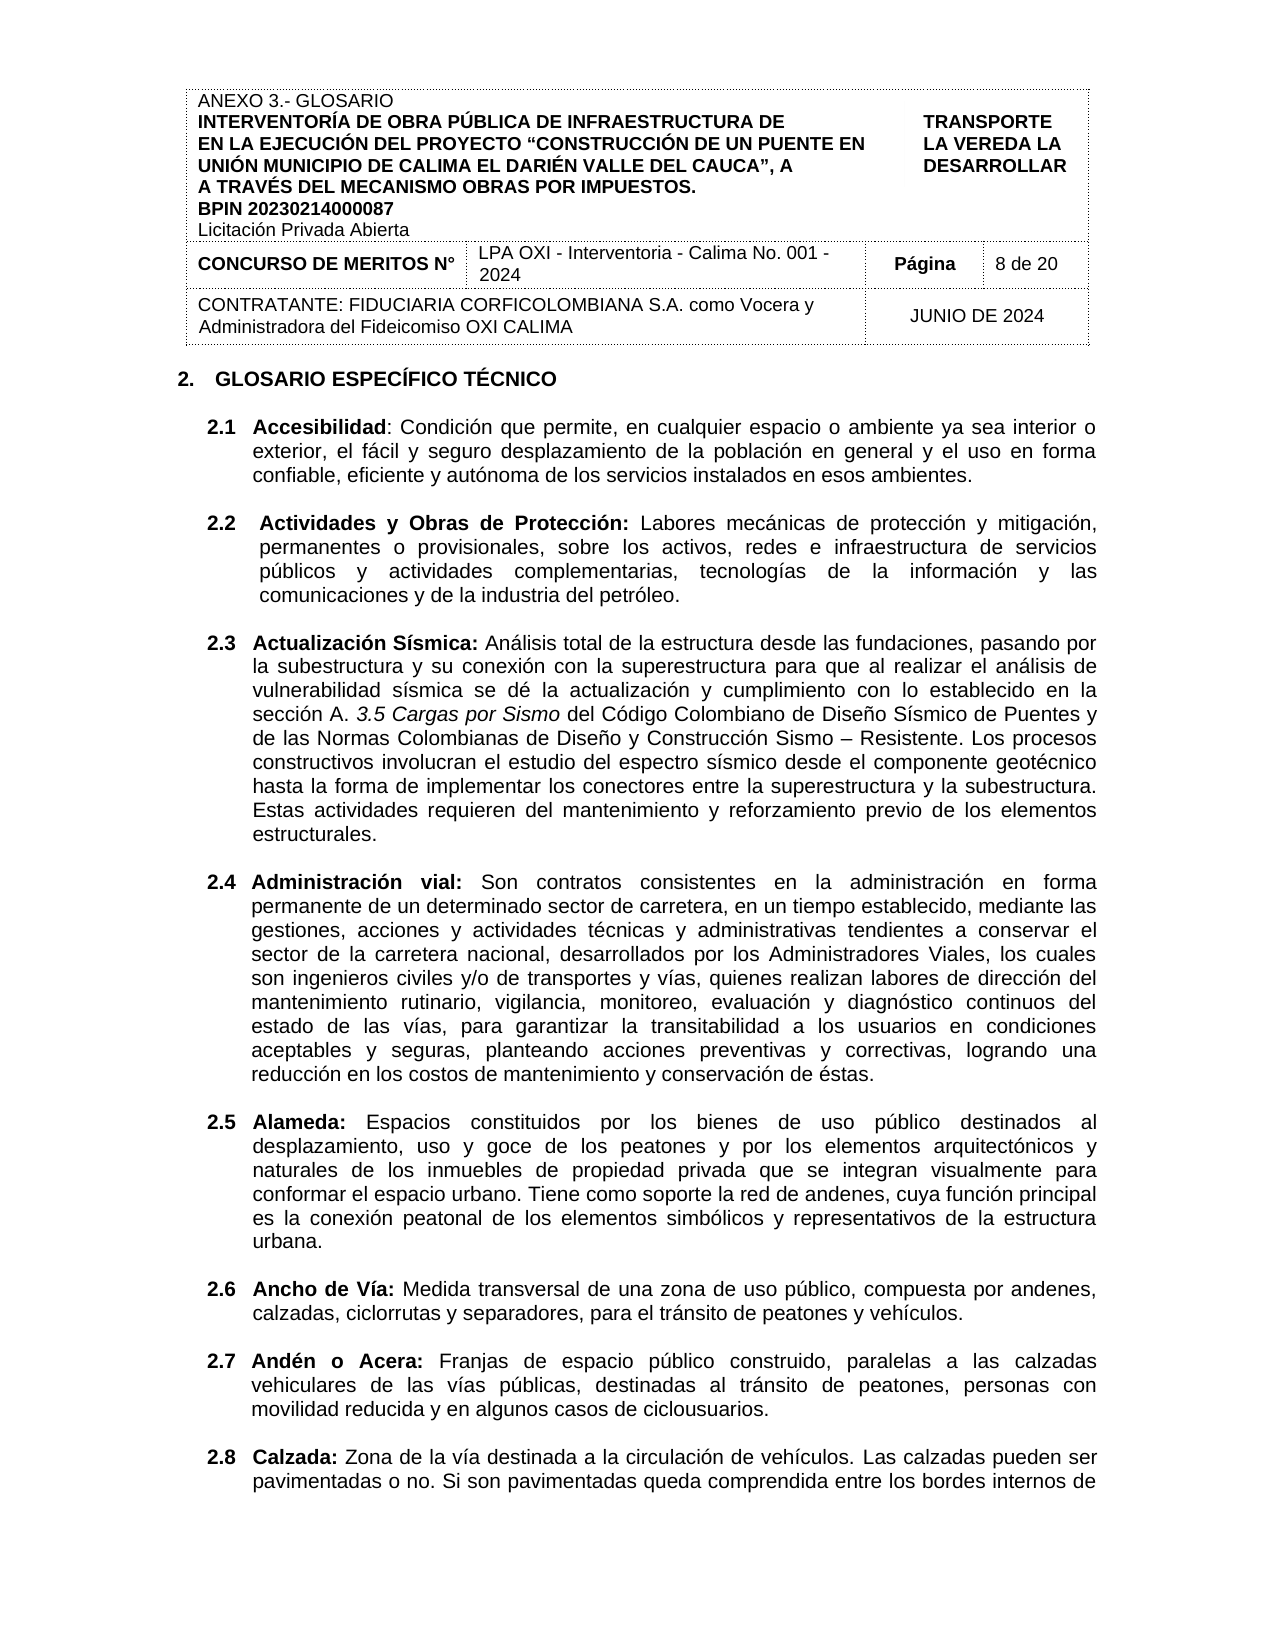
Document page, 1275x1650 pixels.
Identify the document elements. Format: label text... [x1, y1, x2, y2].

list Ancho de Vía: Medida transversal de una zona de uso público, compuesta por andenes, calzadas, ciclorrutas y separadores, para el tránsito de peatones y vehículos. [207, 1277, 1098, 1325]
list Actividades y Obras de Protección: Labores mecánicas de protección y mitigación, permanentes o provisionales, sobre los activos, redes e infraestructura de servicios públicos y actividades complementarias, tecnologías de la información y las comunicaciones y de la industria del petróleo. [207, 511, 1098, 606]
list Administración vial: Son contratos consistentes en la administración en forma permanente de un determinado sector de carretera, en un tiempo establecido, mediante las gestiones, acciones y actividades técnicas y administrativas tendientes a conservar el sector de la carretera nacional, desarrollados por los Administradores Viales, los cuales son ingenieros civiles y/o de transportes y vías, quienes realizan labores de dirección del mantenimiento rutinario, vigilancia, monitoreo, evaluación y diagnóstico continuos del estado de las vías, para garantizar la transitabilidad a los usuarios en condiciones aceptables y seguras, planteando acciones preventivas y correctivas, logrando una reducción en los costos de mantenimiento y conservación de éstas. [207, 870, 1098, 1086]
list Alameda: Espacios constituidos por los bienes de uso público destinados al desplazamiento, uso y goce de los peatones y por los elementos arquitectónicos y naturales de los inmuebles de propiedad privada que se integran visualmente para conformar el espacio urbano. Tiene como soporte la red de andenes, cuya función principal es la conexión peatonal de los elementos simbólicos y representativos de la estructura urbana. [207, 1109, 1098, 1253]
list GLOSARIO ESPECÍFICO TÉCNICO [177, 367, 1098, 391]
list Andén o Acera: Franjas de espacio público construido, paralelas a las calzadas vehiculares de las vías públicas, destinadas al tránsito de peatones, personas con movilidad reducida y en algunos casos de ciclousuarios. [207, 1349, 1098, 1421]
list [207, 1445, 1098, 1493]
list Accesibilidad: Condición que permite, en cualquier espacio o ambiente ya sea interior o exterior, el fácil y seguro desplazamiento de la población en general y el uso en forma confiable, eficiente y autónoma de los servicios instalados en esos ambientes. [207, 415, 1098, 487]
list Actualización Sísmica: Análisis total de la estructura desde las fundaciones, pasando por la subestructura y su conexión con la superestructura para que al realizar el análisis de vulnerabilidad sísmica se dé la actualización y cumplimiento con lo establecido en la sección A. 3.5 Cargas por Sismo del Código Colombiano de Diseño Sísmico de Puentes y de las Normas Colombianas de Diseño y Construcción Sismo – Resistente. Los procesos constructivos involucran el estudio del espectro sísmico desde el componente geotécnico hasta la forma de implementar los conectores entre la superestructura y la subestructura. Estas actividades requieren del mantenimiento y reforzamiento previo de los elementos estructurales. [207, 630, 1098, 846]
